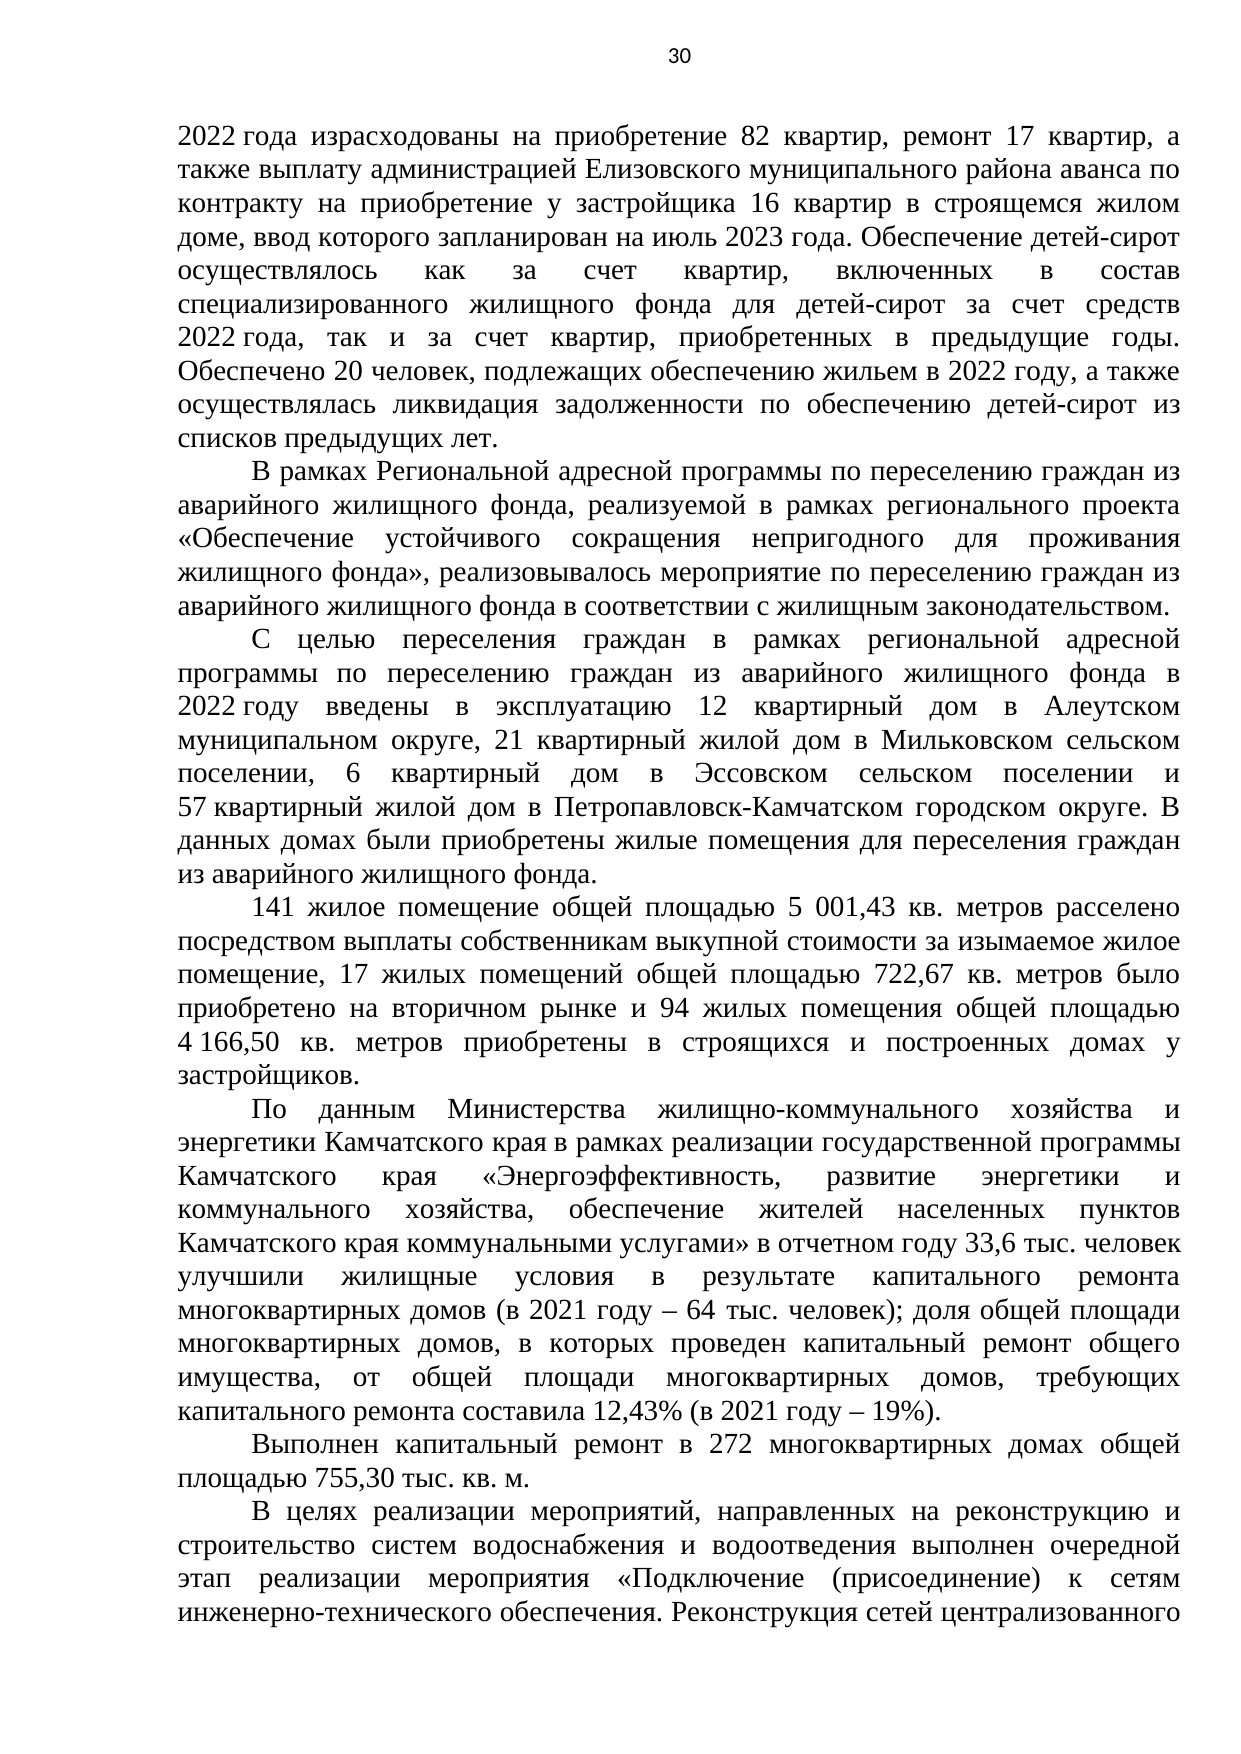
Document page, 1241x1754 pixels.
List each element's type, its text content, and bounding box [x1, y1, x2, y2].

text 141 жилое помещение общей площадью 5 001,43 кв. метров расселено посредством выплаты собственникам выкупной стоимости за изымаемое жилое помещение, 17 жилых помещений общей площадью 722,67 кв. метров было приобретено на вторичном рынке и 94 жилых помещения общей площадью 4 166,50 кв. метров приобретены в строящихся и построенных домах у застройщиков. [177, 889, 1181, 1091]
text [177, 118, 1181, 453]
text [177, 1493, 1181, 1627]
text Выполнен капитальный ремонт в 272 многоквартирных домах общей площадью 755,30 тыс. кв. м. [177, 1426, 1181, 1493]
text С целью переселения граждан в рамках региональной адресной программы по переселению граждан из аварийного жилищного фонда в 2022 году введены в эксплуатацию 12 квартирный дом в Алеутском муниципальном округе, 21 квартирный жилой дом в Мильковском сельском поселении, 6 квартирный дом в Эссовском сельском поселении и 57 квартирный жилой дом в Петропавловск-Камчатском городском округе. В данных домах были приобретены жилые помещения для переселения граждан из аварийного жилищного фонда. [177, 621, 1181, 889]
text В рамках Региональной адресной программы по переселению граждан из аварийного жилищного фонда, реализуемой в рамках регионального проекта «Обеспечение устойчивого сокращения непригодного для проживания жилищного фонда», реализовывалось мероприятие по переселению граждан из аварийного жилищного фонда в соответствии с жилищным законодательством. [177, 453, 1181, 621]
text По данным Министерства жилищно-коммунального хозяйства и энергетики Камчатского края в рамках реализации государственной программы Камчатского края «Энергоэффективность, развитие энергетики и коммунального хозяйства, обеспечение жителей населенных пунктов Камчатского края коммунальными услугами» в отчетном году 33,6 тыс. человек улучшили жилищные условия в результате капитального ремонта многоквартирных домов (в 2021 году – 64 тыс. человек); доля общей площади многоквартирных домов, в которых проведен капитальный ремонт общего имущества, от общей площади многоквартирных домов, требующих капитального ремонта составила 12,43% (в 2021 году – 19%). [177, 1091, 1181, 1426]
